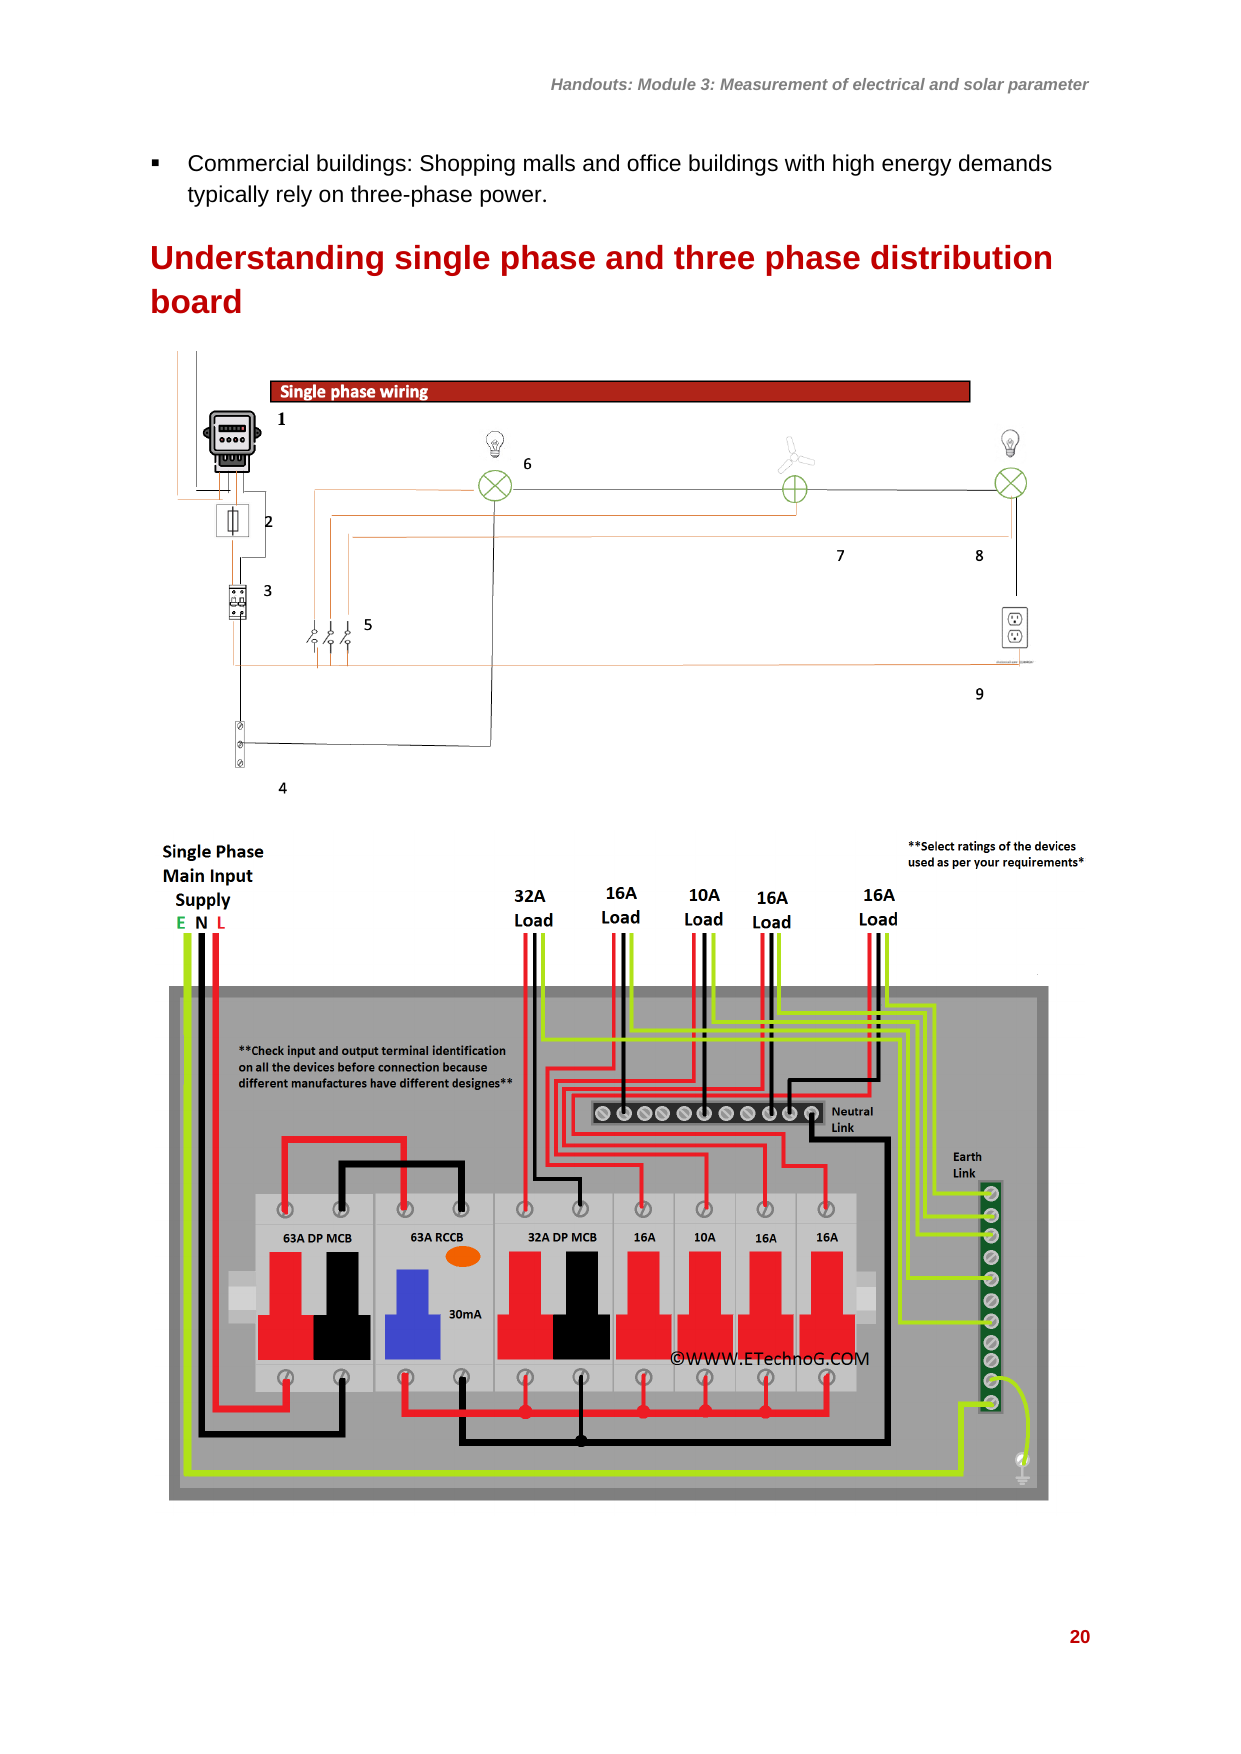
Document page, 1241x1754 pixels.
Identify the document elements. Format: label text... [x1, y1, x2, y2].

picture [155, 351, 1085, 805]
picture [155, 830, 1085, 1516]
list Commercial buildings: Shopping malls and office buildings with high energy demands typically rely on three-phase power. [150, 150, 1090, 208]
subtitle Understanding single phase and three phase distribution board [150, 238, 1090, 320]
